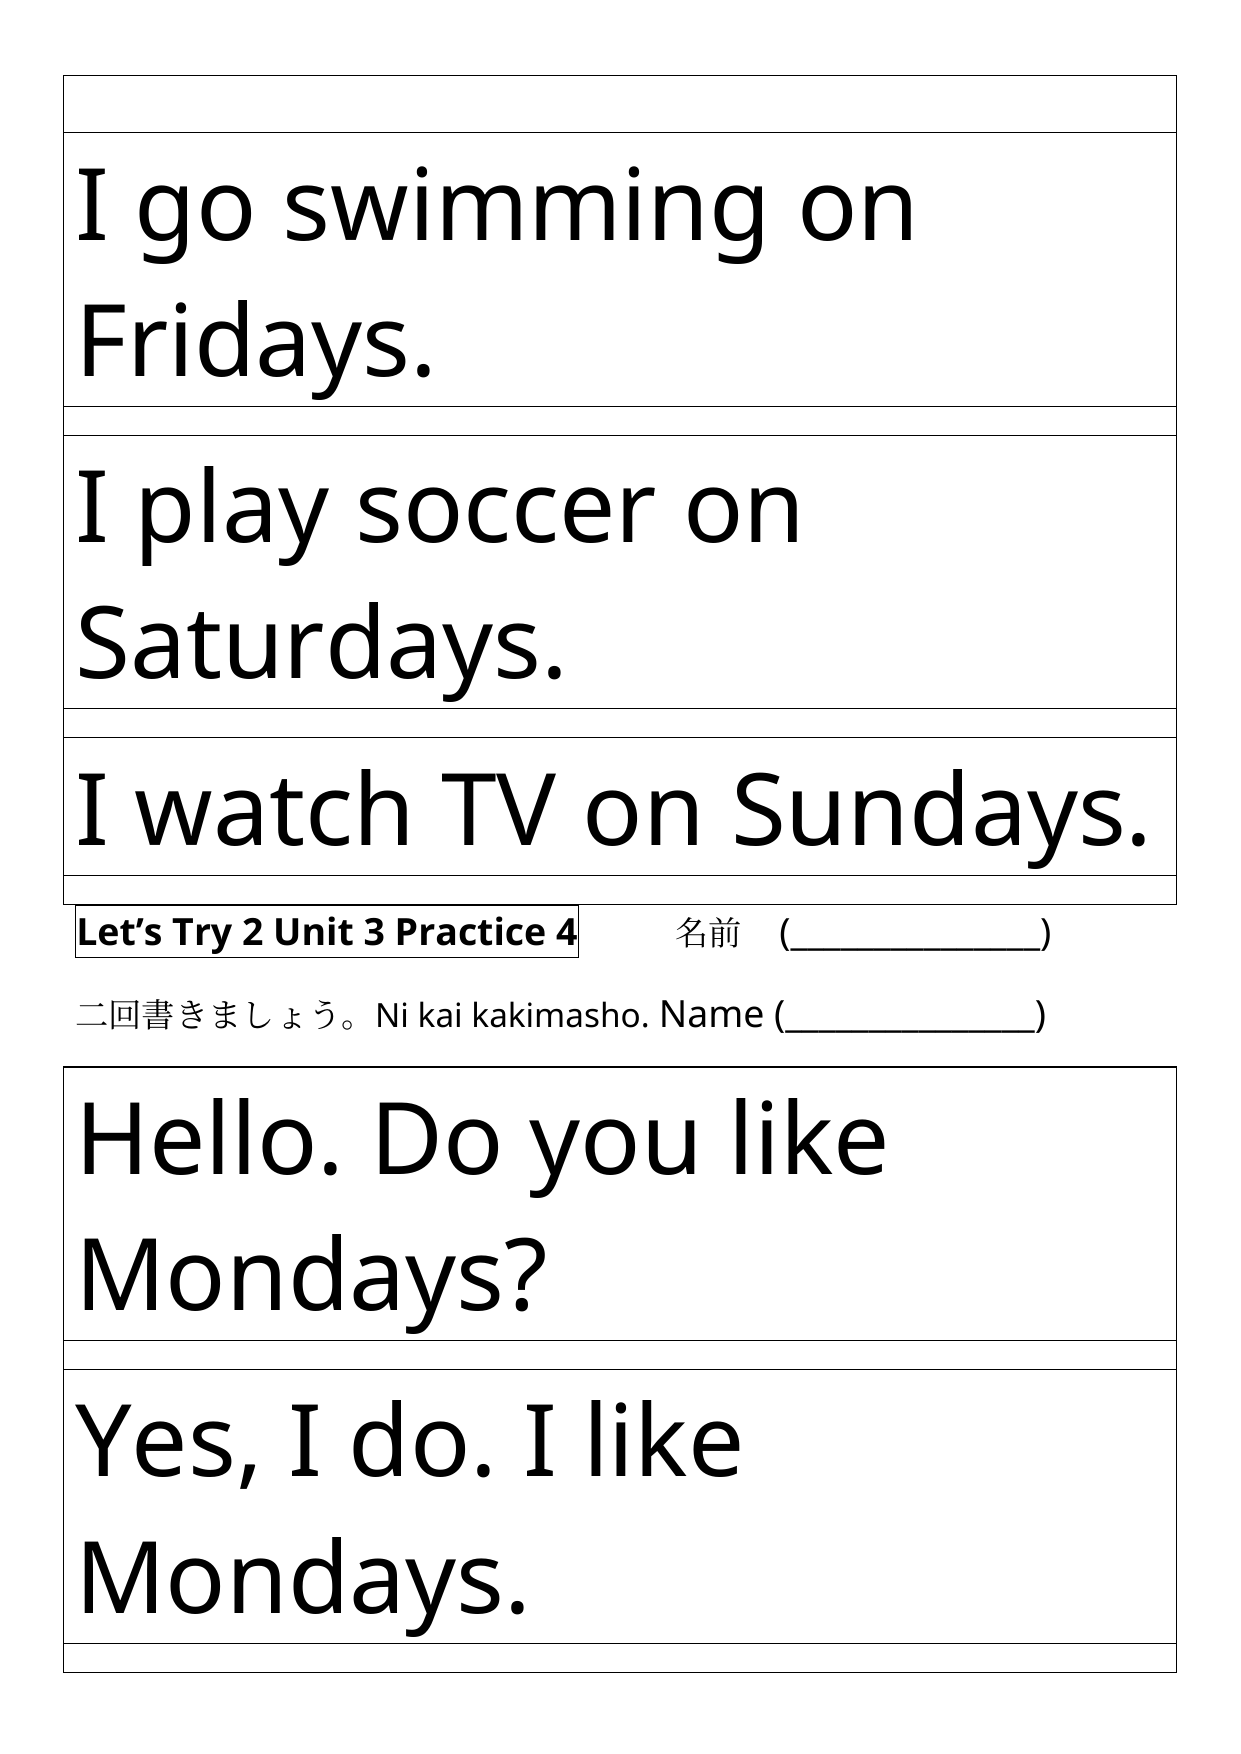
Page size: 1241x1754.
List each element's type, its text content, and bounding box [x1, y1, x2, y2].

table_cell I go swimming on Fridays. [64, 133, 1176, 406]
table_cell I watch TV on Sundays. [64, 738, 1176, 874]
table_cell Yes, I do. I like Mondays. [64, 1370, 1176, 1642]
text Let’s Try 2 Unit 3 Practice 4 名前 (_______________) [579, 905, 1165, 958]
table_header Hello. Do you like Mondays? [64, 1068, 1176, 1340]
table_cell [64, 876, 1176, 904]
table_cell [64, 1644, 1176, 1672]
text 二回書きましょう。Ni kai kakimasho. Name (_______________) [75, 987, 1165, 1038]
table_cell [64, 709, 1176, 737]
text Let’s Try 2 Unit 3 Practice 4 名前 (_______________) [76, 906, 578, 957]
table_cell [64, 76, 1176, 132]
table_cell [64, 407, 1176, 435]
table_cell [64, 1341, 1176, 1369]
table_cell I play soccer on Saturdays. [64, 436, 1176, 708]
